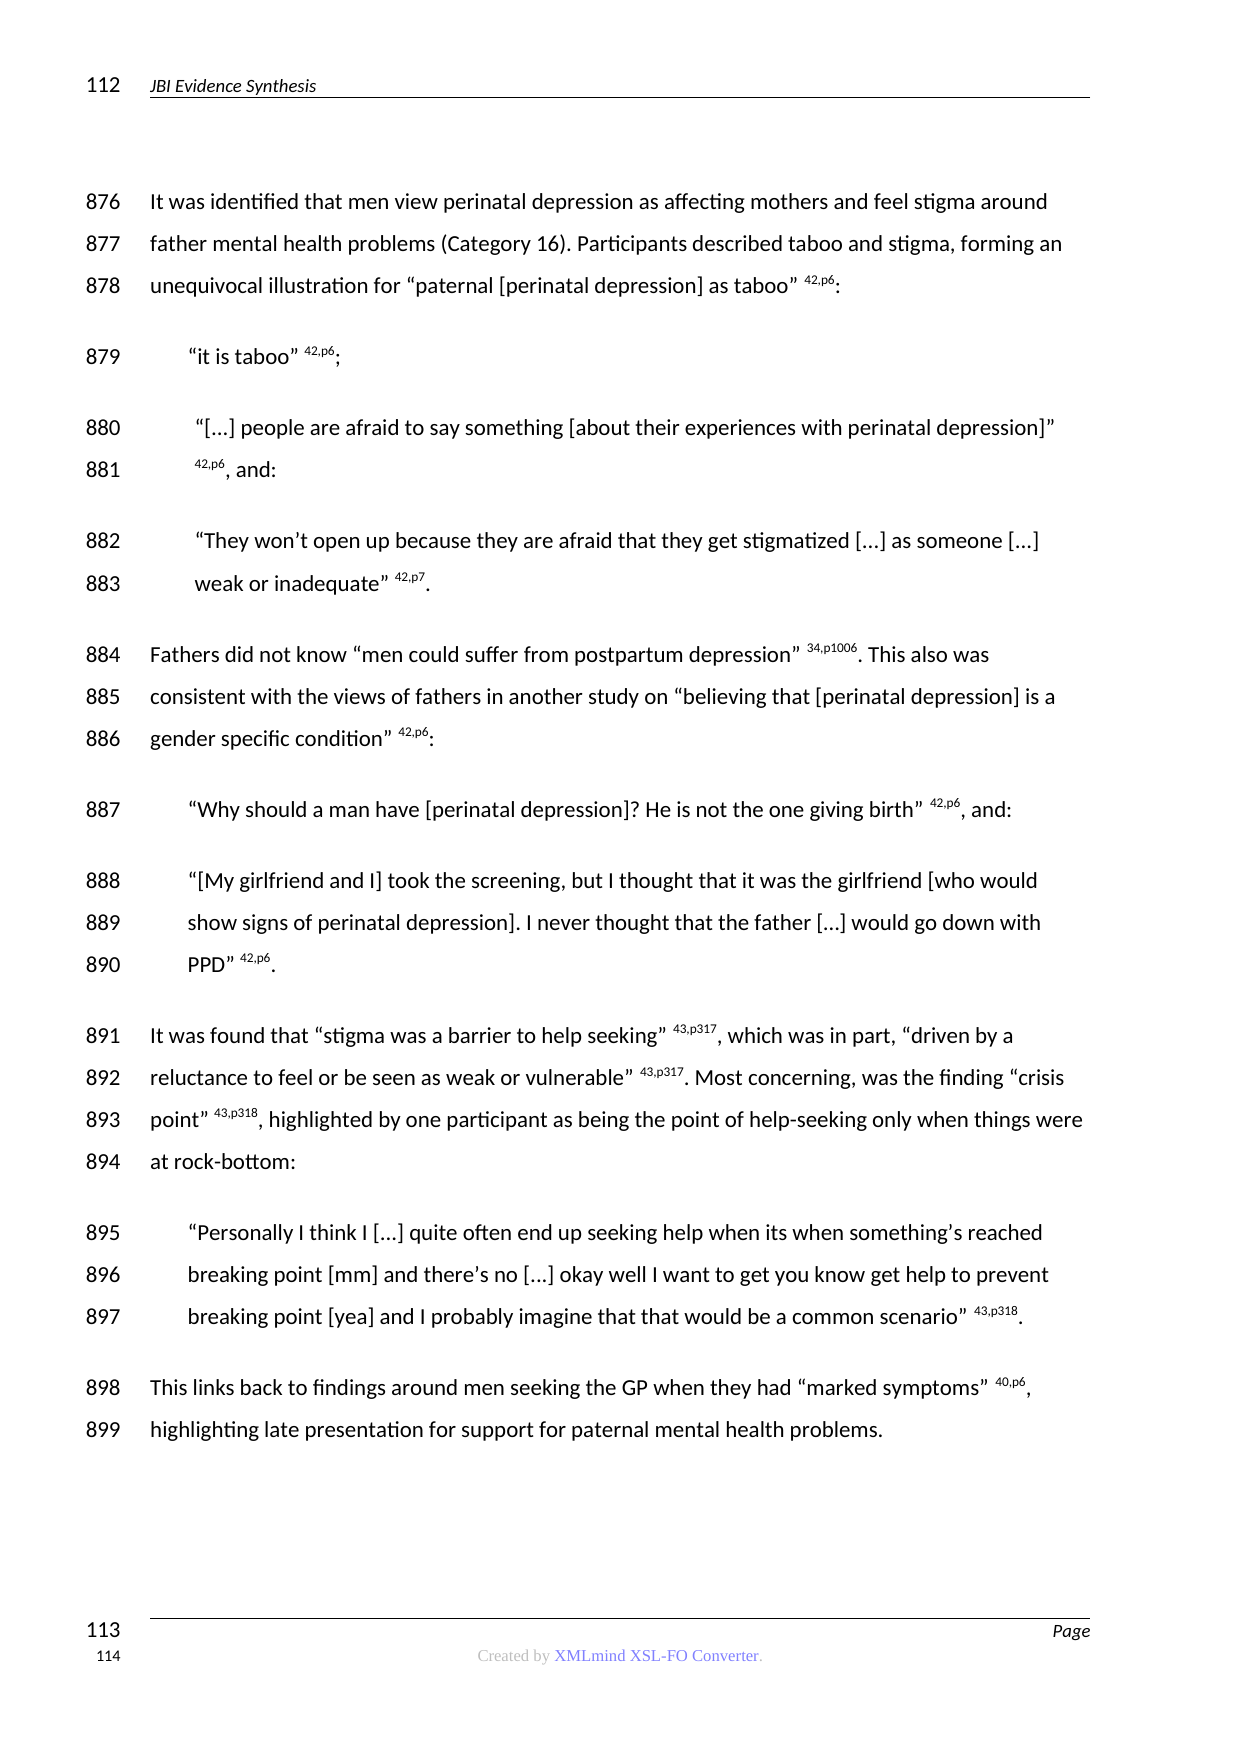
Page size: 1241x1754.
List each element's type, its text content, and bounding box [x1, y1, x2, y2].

text “it is taboo” 42,p6; [187, 342, 1090, 370]
text Fathers did not know “men could suffer from postpartum depression” 34,p1006. This also was consistent with the views of fathers in another study on “believing that [perinatal depression] is a gender specific condition” 42,p6: [150, 640, 1090, 752]
text “Why should a man have [perinatal depression]? He is not the one giving birth” 42,p6, and: [187, 795, 1090, 823]
text “[My girlfriend and I] took the screening, but I thought that it was the girlfriend [who would show signs of perinatal depression]. I never thought that the father […] would go down with PPD” 42,p6. [187, 866, 1090, 978]
text “Personally I think I [...] quite often end up seeking help when its when something’s reached breaking point [mm] and there’s no [...] okay well I want to get you know get help to prevent breaking point [yea] and I probably imagine that that would be a common scenario” 43,p318. [187, 1218, 1090, 1330]
text This links back to findings around men seeking the GP when they had “marked symptoms” 40,p6, highlighting late presentation for support for paternal mental health problems. [150, 1373, 1090, 1443]
text It was identified that men view perinatal depression as affecting mothers and feel stigma around father mental health problems (Category 16). Participants described taboo and stigma, forming an unequivocal illustration for “paternal [perinatal depression] as taboo” 42,p6: [150, 187, 1090, 299]
text It was found that “stigma was a barrier to help seeking” 43,p317, which was in part, “driven by a reluctance to feel or be seen as weak or vulnerable” 43,p317. Most concerning, was the finding “crisis point” 43,p318, highlighted by one participant as being the point of help-seeking only when things were at rock-bottom: [150, 1021, 1090, 1175]
text “[...] people are afraid to say something [about their experiences with perinatal depression]” 42,p6, and: [194, 413, 1090, 483]
text “They won’t open up because they are afraid that they get stigmatized [...] as someone [...] weak or inadequate” 42,p7. [194, 527, 1090, 597]
